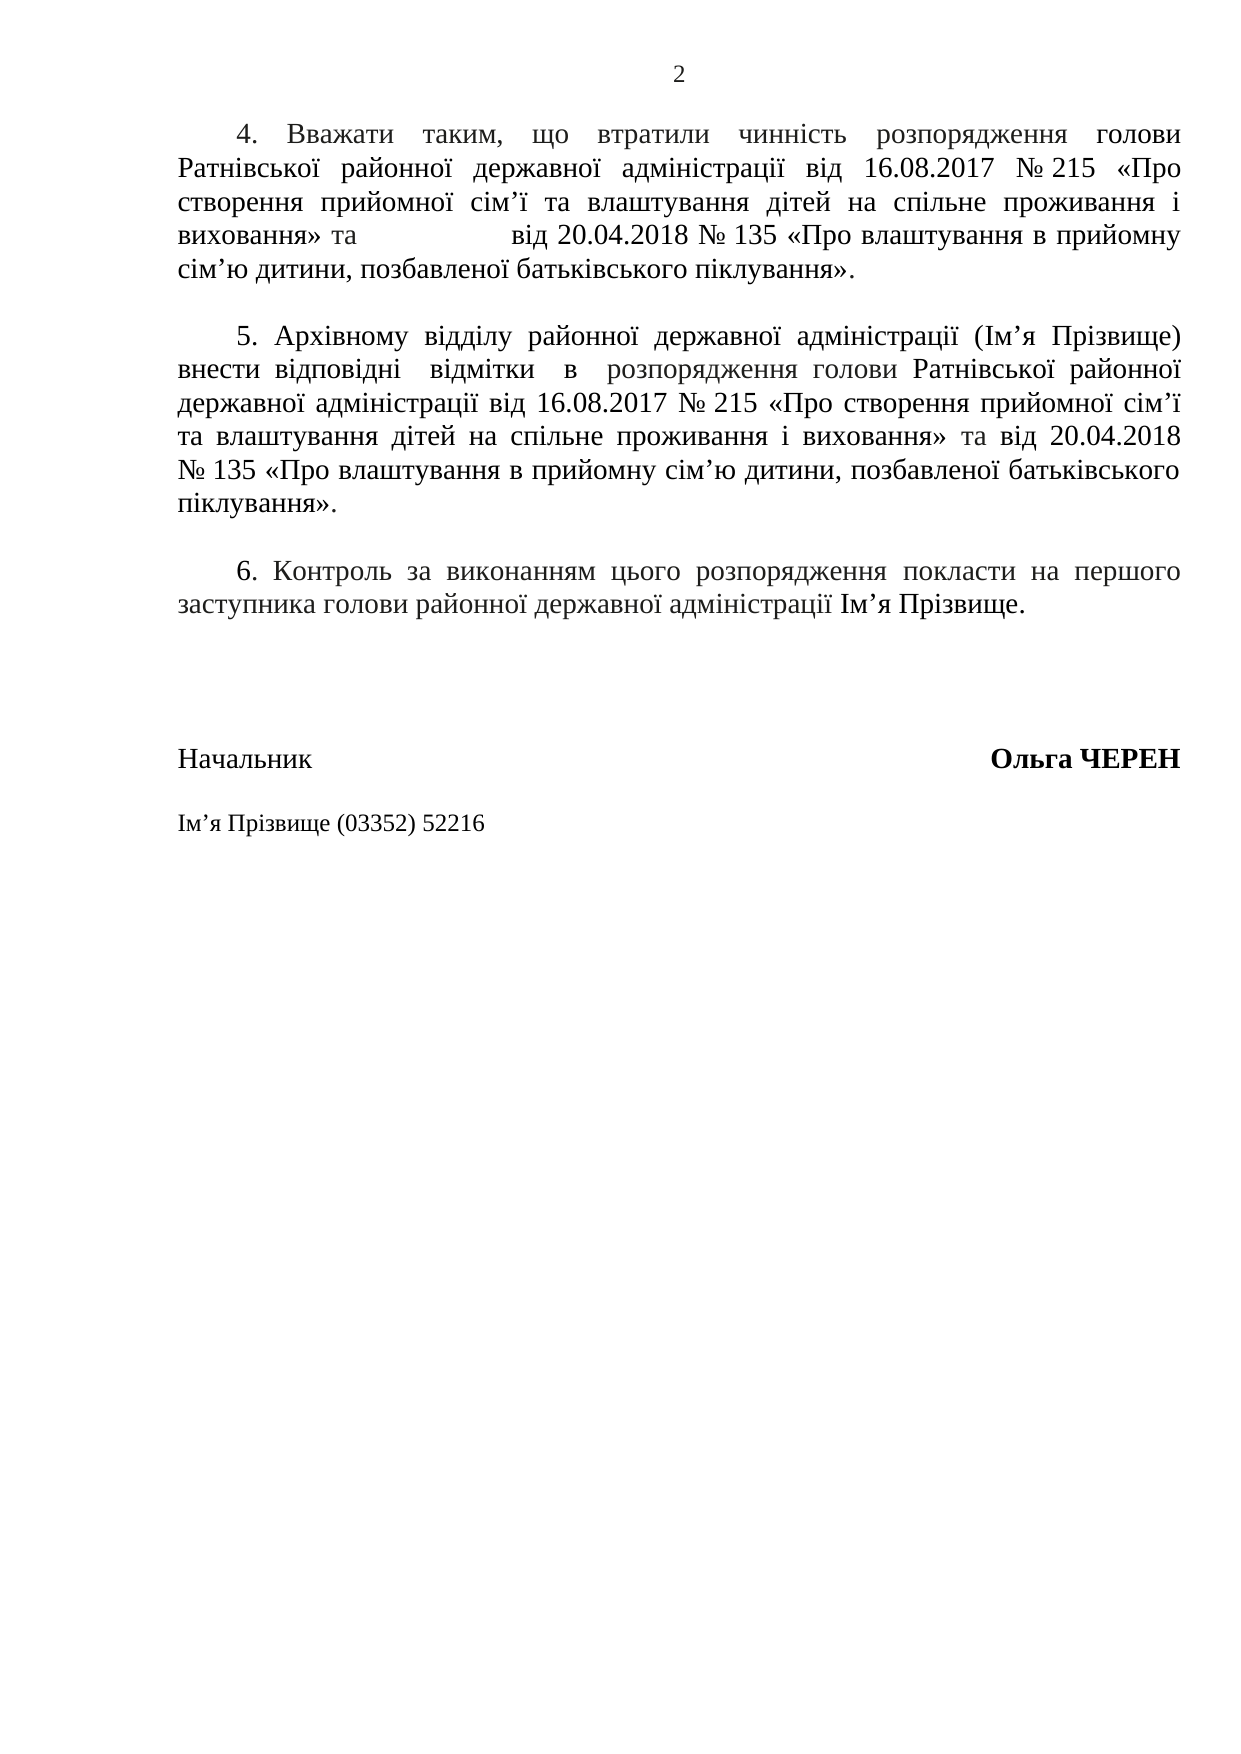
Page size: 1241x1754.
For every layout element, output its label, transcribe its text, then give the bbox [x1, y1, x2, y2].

text 4. Вважати таким, що втратили чинність розпорядження голови Ратнівської районної державної адміністрації від 16.08.2017 № 215 «Про створення прийомної сім’ї та влаштування дітей на спільне проживання і виховання» та від 20.04.2018 № 135 «Про влаштування в прийомну сім’ю дитини, позбавленої батьківського піклування». [177, 117, 1181, 284]
text 2 [177, 59, 1181, 88]
text Начальник Ольга ЧЕРЕН [177, 741, 1181, 775]
text 6. Контроль за виконанням цього розпорядження покласти на першого заступника голови районної державної адміністрації Ім’я Прізвище. [177, 553, 1181, 620]
text Ім’я Прізвище (03352) 52216 [177, 808, 1181, 837]
text 5. Архівному відділу районної державної адміністрації (Ім’я Прізвище) внести відповідні відмітки в розпорядження голови Ратнівської районної державної адміністрації від 16.08.2017 № 215 «Про створення прийомної сім’ї та влаштування дітей на спільне проживання і виховання» та від 20.04.2018 № 135 «Про влаштування в прийомну сім’ю дитини, позбавленої батьківського піклування». [177, 318, 1181, 519]
